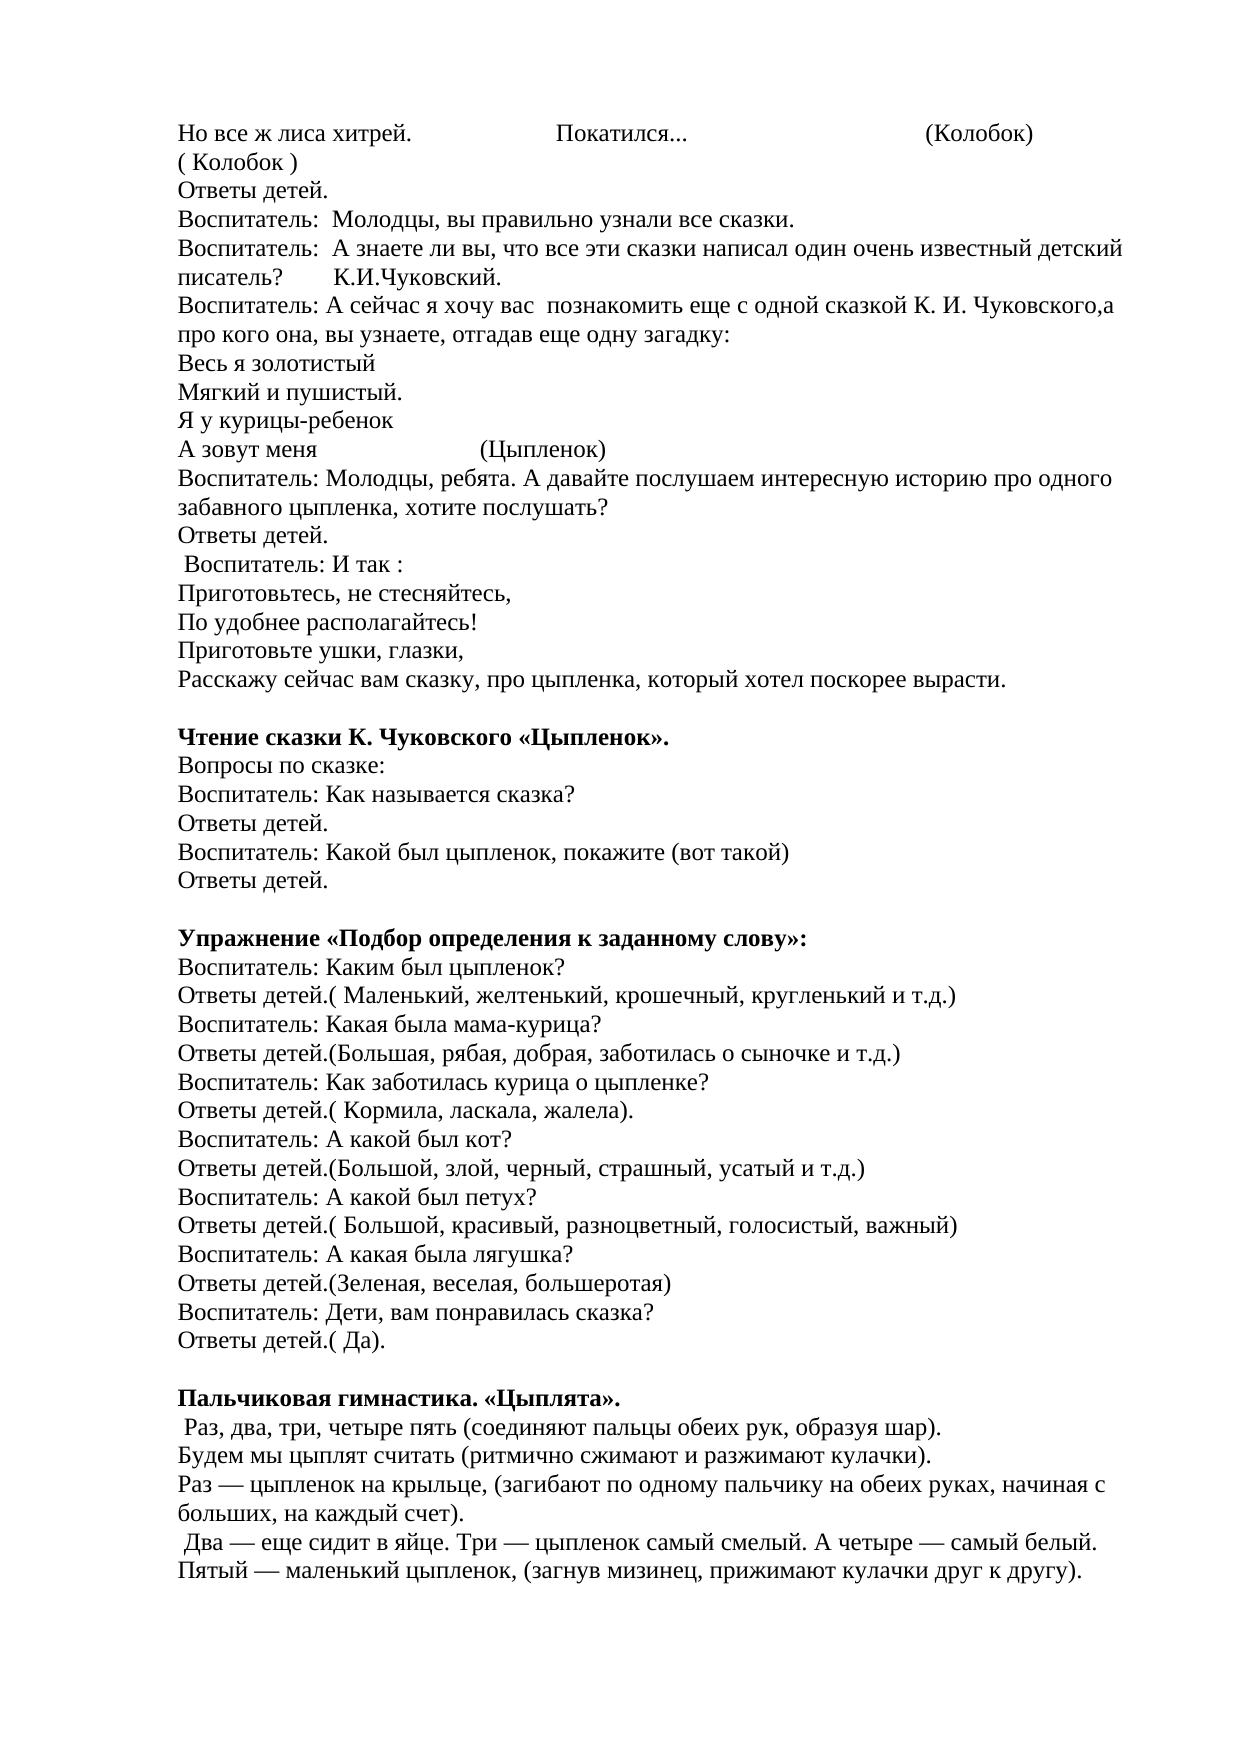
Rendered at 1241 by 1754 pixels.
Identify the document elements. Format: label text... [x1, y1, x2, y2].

text Воспитатель: И так : [177, 549, 1152, 578]
text Раз — цыпленок на крыльце, (загибают по одному пальчику на обеих руках, начиная с больших, на каждый счет). [177, 1469, 1152, 1527]
text Будем мы цыплят считать (ритмично сжимают и разжимают кулачки). [177, 1441, 1152, 1469]
text Ответы детей.( Да). [177, 1326, 1152, 1354]
text Ответы детей. [177, 808, 1152, 837]
text Я у курицы-ребенок [177, 406, 1152, 434]
text Упражнение «Подбор определения к заданному слову»: [177, 923, 1152, 952]
text Воспитатель: Молодцы, вы правильно узнали все сказки. [177, 204, 1152, 233]
text Ответы детей.(Большой, злой, черный, страшный, усатый и т.д.) [177, 1153, 1152, 1182]
text Воспитатель: Какой был цыпленок, покажите (вот такой) [177, 837, 1152, 866]
text Ответы детей.( Большой, красивый, разноцветный, голосистый, важный) [177, 1211, 1152, 1239]
text Воспитатель: Каким был цыпленок? [177, 952, 1152, 981]
text Пальчиковая гимнастика. «Цыплята». [177, 1383, 1152, 1412]
text Ответы детей. [177, 521, 1152, 549]
text Расскажу сейчас вам сказку, про цыпленка, который хотел поскорее вырасти. [177, 664, 1152, 693]
text По удобнее располагайтесь! [177, 607, 1152, 636]
text Ответы детей.( Кормила, ласкала, жалела). [177, 1096, 1152, 1124]
text Воспитатель: Дети, вам понравилась сказка? [177, 1297, 1152, 1326]
text Воспитатель: А какой был кот? [177, 1124, 1152, 1153]
text Вопросы по сказке: [177, 751, 1152, 779]
text А зовут меня (Цыпленок) [177, 434, 1152, 463]
text Приготовьтесь, не стесняйтесь, [177, 578, 1152, 607]
text Воспитатель: А знаете ли вы, что все эти сказки написал один очень известный детский писатель? К.И.Чуковский. [177, 233, 1152, 291]
text Воспитатель: Как называется сказка? [177, 779, 1152, 808]
text Ответы детей. [177, 176, 1152, 204]
text Воспитатель: А какой был петух? [177, 1182, 1152, 1211]
text Воспитатель: Как заботилась курица о цыпленке? [177, 1067, 1152, 1096]
text Ответы детей.(Зеленая, веселая, большеротая) [177, 1268, 1152, 1297]
text Воспитатель: А какая была лягушка? [177, 1239, 1152, 1268]
text Ответы детей. [177, 866, 1152, 894]
text Мягкий и пушистый. [177, 377, 1152, 406]
text Чтение сказки К. Чуковского «Цыпленок». [177, 722, 1152, 751]
text Воспитатель: А сейчас я хочу вас познакомить еще с одной сказкой К. И. Чуковского,а про кого она, вы узнаете, отгадав еще одну загадку: [177, 291, 1152, 348]
text Но все ж лиса хитрей. Покатился... (Колобок) ( Колобок ) [177, 118, 1152, 176]
text Воспитатель: Молодцы, ребята. А давайте послушаем интересную историю про одного забавного цыпленка, хотите послушать? [177, 463, 1152, 521]
text Весь я золотистый [177, 348, 1152, 377]
text Ответы детей.(Большая, рябая, добрая, заботилась о сыночке и т.д.) [177, 1038, 1152, 1067]
text Два — еще сидит в яйце. Три — цыпленок самый смелый. А четыре — самый белый. Пятый — маленький цыпленок, (загнув мизинец, прижимают кулачки друг к другу). [177, 1527, 1152, 1584]
text Воспитатель: Какая была мама-курица? [177, 1009, 1152, 1038]
text Приготовьте ушки, глазки, [177, 636, 1152, 664]
text Ответы детей.( Маленький, желтенький, крошечный, кругленький и т.д.) [177, 981, 1152, 1009]
text Раз, два, три, четыре пять (соединяют пальцы обеих рук, образуя шар). [177, 1412, 1152, 1441]
